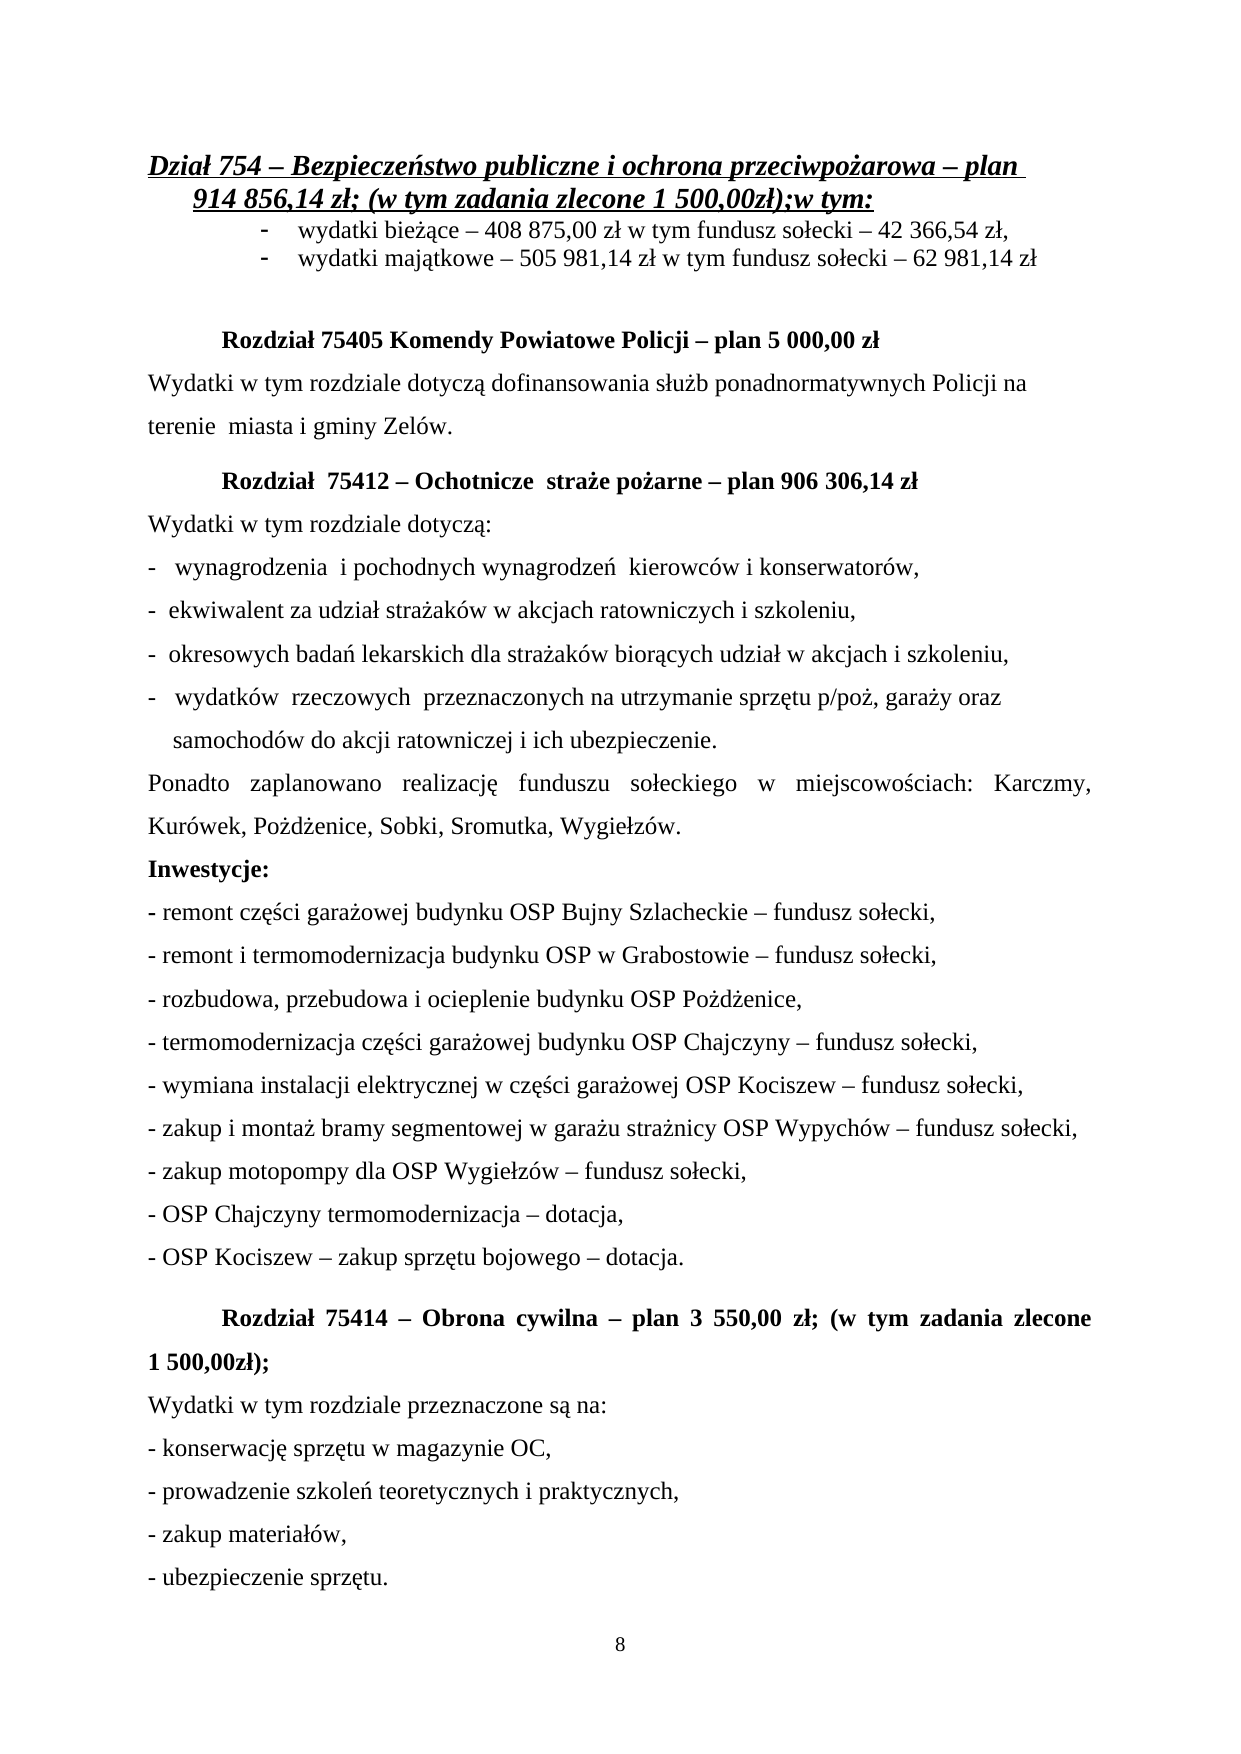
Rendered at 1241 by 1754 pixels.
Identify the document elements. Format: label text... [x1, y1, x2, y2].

text Inwestycje: [148, 854, 1093, 883]
text Wydatki w tym rozdziale dotyczą dofinansowania służb ponadnormatywnych Policji na terenie miasta i gminy Zelów. [148, 368, 1093, 440]
text - OSP Kociszew – zakup sprzętu bojowego – dotacja. [148, 1242, 1093, 1271]
text - ekwiwalent za udział strażaków w akcjach ratowniczych i szkoleniu, [148, 596, 1093, 624]
text - prowadzenie szkoleń teoretycznych i praktycznych, [148, 1476, 1093, 1505]
text - OSP Chajczyny termomodernizacja – dotacja, [148, 1199, 1093, 1228]
text - wymiana instalacji elektrycznej w części garażowej OSP Kociszew – fundusz sołecki, [148, 1070, 1093, 1099]
text Ponadto zaplanowano realizację funduszu sołeckiego w miejscowościach: Karczmy, Kurówek, Pożdżenice, Sobki, Sromutka, Wygiełzów. [148, 768, 1093, 840]
text Rozdział 75405 Komendy Powiatowe Policji – plan 5 000,00 zł [148, 325, 1093, 354]
text - rozbudowa, przebudowa i ocieplenie budynku OSP Pożdżenice, [148, 984, 1093, 1012]
text - termomodernizacja części garażowej budynku OSP Chajczyny – fundusz sołecki, [148, 1027, 1093, 1056]
text - remont i termomodernizacja budynku OSP w Grabostowie – fundusz sołecki, [148, 941, 1093, 969]
text Wydatki w tym rozdziale przeznaczone są na: [148, 1390, 1093, 1418]
text - wynagrodzenia i pochodnych wynagrodzeń kierowców i konserwatorów, [148, 552, 1093, 581]
list wydatki majątkowe – 505 981,14 zł w tym fundusz sołecki – 62 981,14 zł [260, 243, 1093, 272]
text - zakup motopompy dla OSP Wygiełzów – fundusz sołecki, [148, 1156, 1093, 1185]
text Rozdział 75414 – Obrona cywilna – plan 3 550,00 zł; (w tym zadania zlecone 1 500,00zł); [148, 1303, 1093, 1375]
text - zakup i montaż bramy segmentowej w garażu strażnicy OSP Wypychów – fundusz sołecki, [148, 1113, 1093, 1142]
text Wydatki w tym rozdziale dotyczą: [148, 509, 1093, 538]
text - zakup materiałów, [148, 1519, 1093, 1548]
text - konserwację sprzętu w magazynie OC, [148, 1433, 1093, 1462]
text samochodów do akcji ratowniczej i ich ubezpieczenie. [148, 725, 1093, 754]
text Rozdział 75412 – Ochotnicze straże pożarne – plan 906 306,14 zł [148, 466, 1093, 495]
text - wydatków rzeczowych przeznaczonych na utrzymanie sprzętu p/poż, garaży oraz [148, 682, 1093, 711]
subtitle Dział 754 – Bezpieczeństwo publiczne i ochrona przeciwpożarowa – plan 914 856,14 zł; (w tym zadania zlecone 1 500,00zł);w tym: [148, 148, 1093, 215]
text - okresowych badań lekarskich dla strażaków biorących udział w akcjach i szkoleniu, [148, 639, 1093, 667]
text - remont części garażowej budynku OSP Bujny Szlacheckie – fundusz sołecki, [148, 897, 1093, 926]
text - ubezpieczenie sprzętu. [148, 1562, 1093, 1591]
list wydatki bieżące – 408 875,00 zł w tym fundusz sołecki – 42 366,54 zł, [260, 215, 1093, 243]
